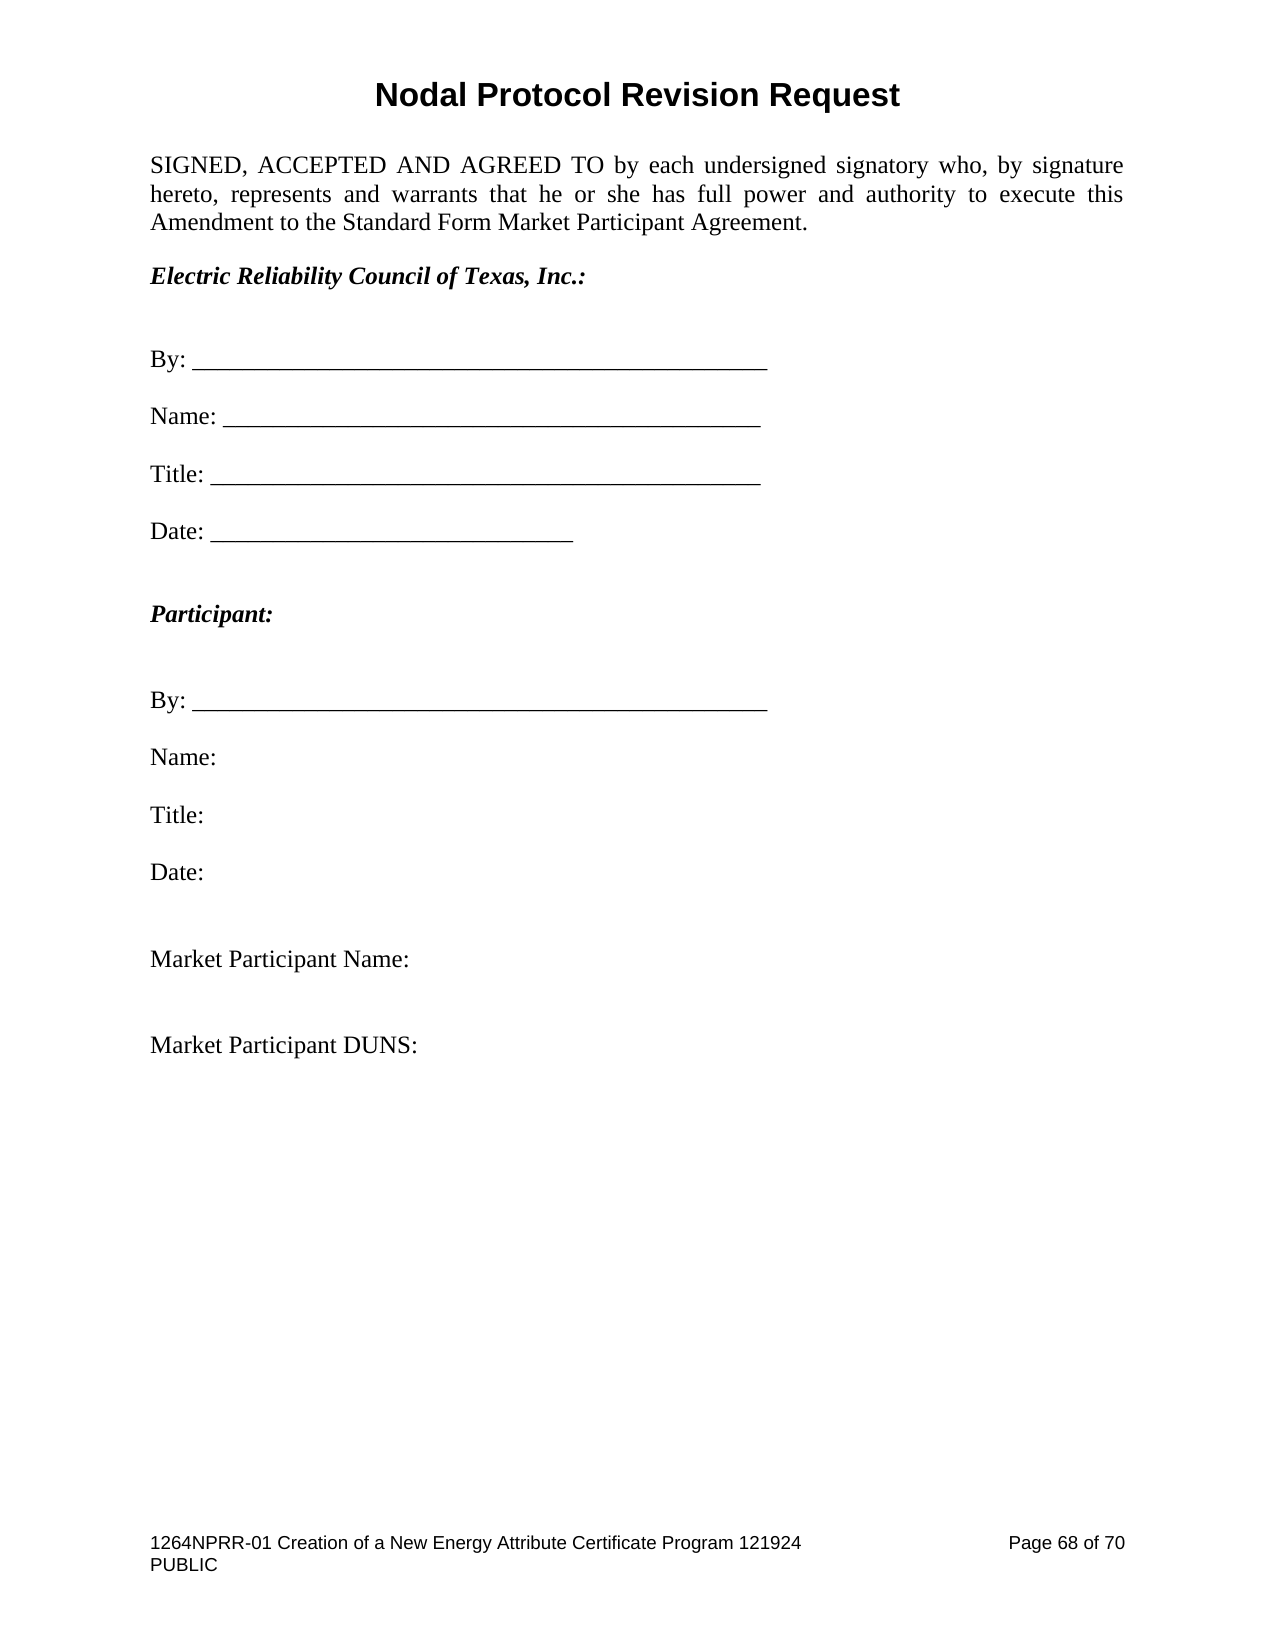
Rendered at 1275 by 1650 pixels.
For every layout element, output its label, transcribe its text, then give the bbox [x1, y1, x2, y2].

text Electric Reliability Council of Texas, Inc.: [150, 261, 1125, 290]
text Title: ____________________________________________ [150, 459, 1125, 487]
text Date: [150, 857, 1125, 886]
text SIGNED, ACCEPTED AND AGREED TO by each undersigned signatory who, by signature hereto, represents and warrants that he or she has full power and authority to execute this Amendment to the Standard Form Market Participant Agreement. [150, 150, 1125, 236]
text Date: _____________________________ [150, 516, 1125, 545]
text Market Participant Name: [150, 944, 1125, 972]
text Name: ___________________________________________ [150, 401, 1125, 430]
text By: ______________________________________________ [150, 685, 1125, 714]
text By: ______________________________________________ [150, 344, 1125, 372]
text Participant: [150, 599, 1125, 627]
text Market Participant DUNS: [150, 1030, 1125, 1059]
text Title: [150, 800, 1125, 829]
text Name: [150, 742, 1125, 771]
